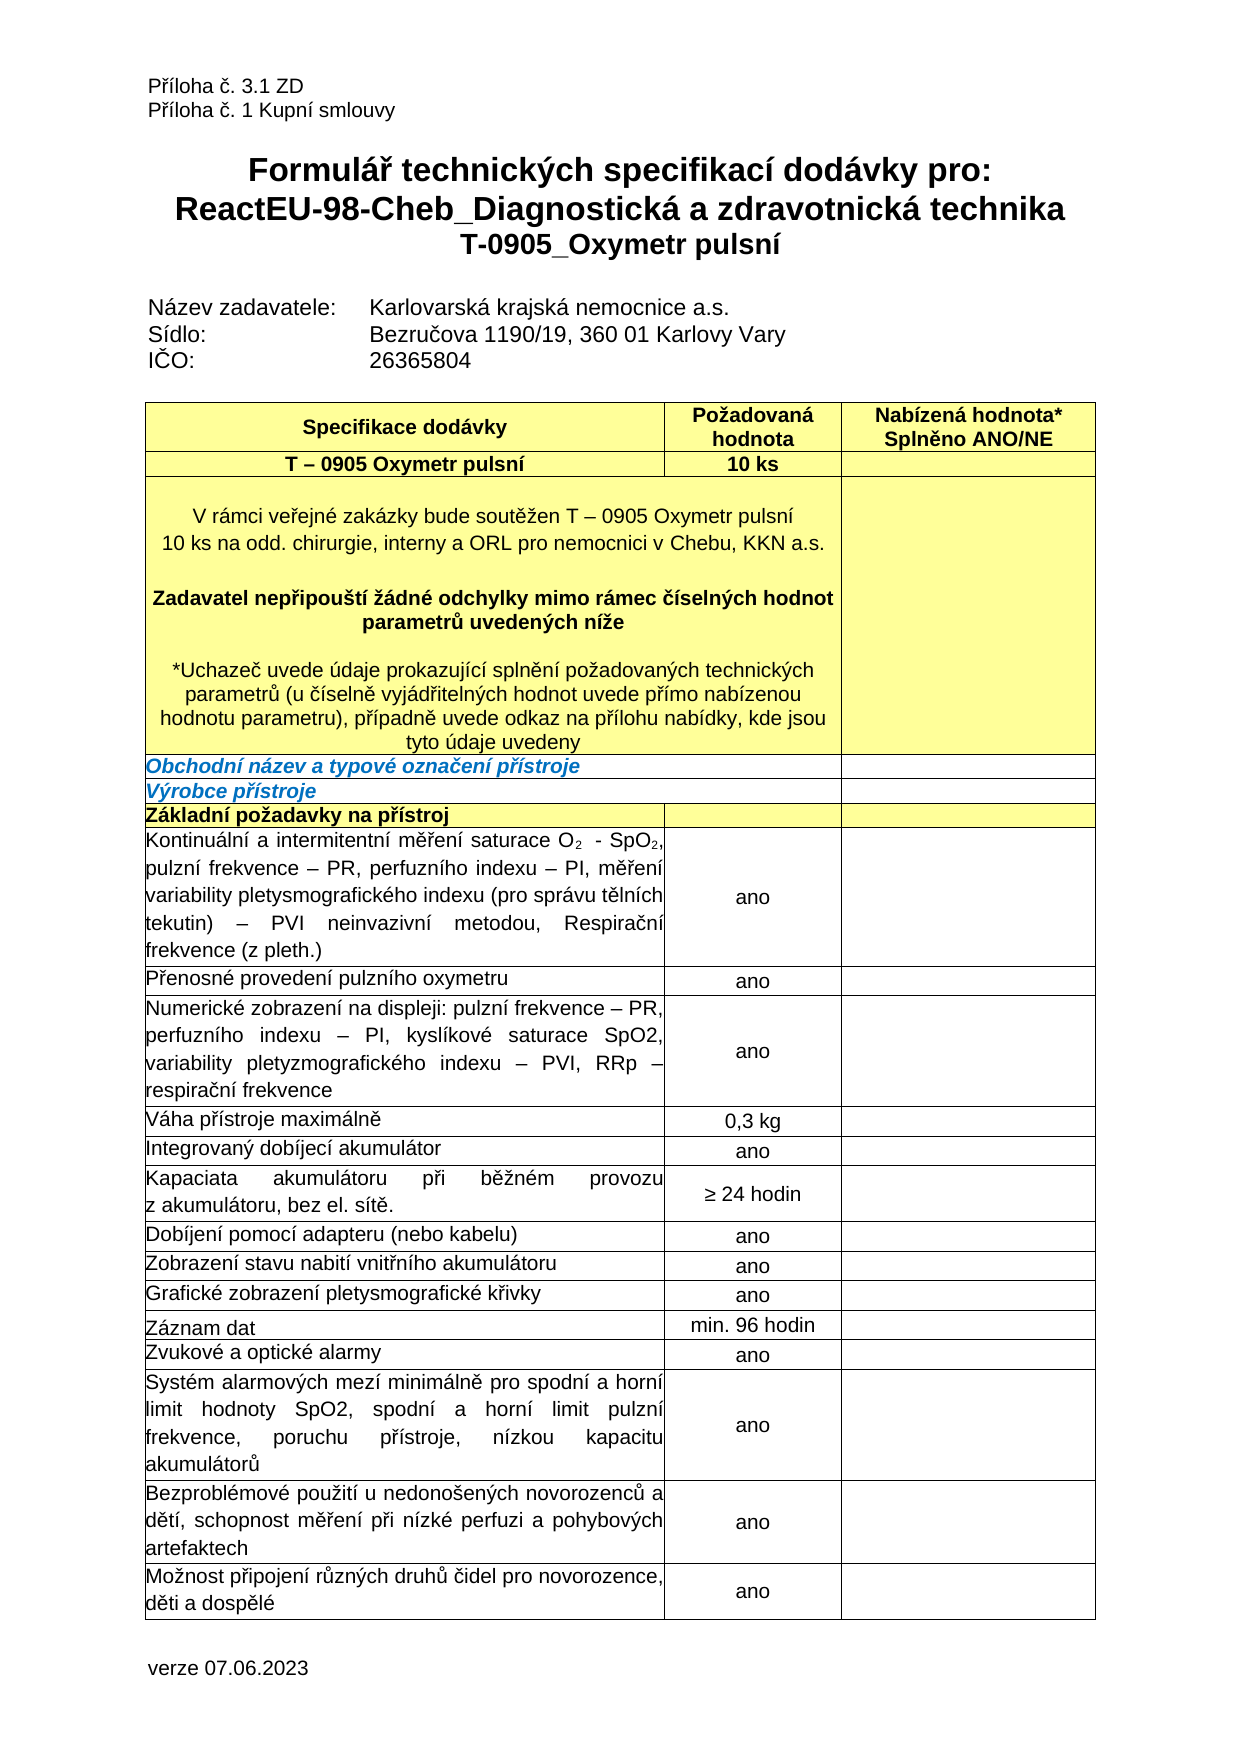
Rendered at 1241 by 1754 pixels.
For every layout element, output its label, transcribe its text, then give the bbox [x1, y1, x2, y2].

table_cell Obchodní název a typové označení přístroje [146, 755, 841, 778]
table_cell T – 0905 Oxymetr pulsní [146, 452, 664, 476]
table_cell [842, 1222, 1095, 1251]
table_cell ano [665, 1137, 841, 1165]
table_cell ≥ 24 hodin [665, 1166, 841, 1221]
table_cell 10 ks [665, 452, 841, 476]
table_cell Záznam dat [146, 1311, 664, 1339]
table_cell [842, 477, 1095, 754]
table_cell ano [665, 1564, 841, 1619]
table_cell [842, 1370, 1095, 1480]
table_cell [842, 452, 1095, 476]
table_cell Kapaciata akumulátoru při běžném provozu z akumulátoru, bez el. sítě. [146, 1166, 664, 1221]
table_cell [665, 804, 841, 827]
table_cell [842, 779, 1095, 803]
table_cell Systém alarmových mezí minimálně pro spodní a horní limit hodnoty SpO2, spodní a horní limit pulzní frekvence, poruchu přístroje, nízkou kapacitu akumulátorů [146, 1370, 664, 1480]
table_cell Zvukové a optické alarmy [146, 1340, 664, 1369]
table_cell ano [665, 1222, 841, 1251]
table_cell [842, 1252, 1095, 1280]
table_cell [842, 1311, 1095, 1339]
table_cell Kontinuální a intermitentní měření saturace O2 - SpO2, pulzní frekvence – PR, perfuzního indexu – PI, měření variability pletysmografického indexu (pro správu tělních tekutin) – PVI neinvazivní metodou, Respirační frekvence (z pleth.) [146, 828, 664, 966]
table_header Specifikace dodávky [146, 403, 664, 451]
table_cell [842, 804, 1095, 827]
table_cell Numerické zobrazení na displeji: pulzní frekvence – PR, perfuzního indexu – PI, kyslíkové saturace SpO2, variability pletyzmografického indexu – PVI, RRp – respirační frekvence [146, 996, 664, 1106]
table_cell Integrovaný dobíjecí akumulátor [146, 1137, 664, 1165]
table_cell min. 96 hodin [665, 1311, 841, 1339]
table_cell ano [665, 828, 841, 966]
table_cell [842, 1137, 1095, 1165]
table_cell Zobrazení stavu nabití vnitřního akumulátoru [146, 1252, 664, 1280]
table_cell Váha přístroje maximálně [146, 1107, 664, 1136]
table_cell ano [665, 996, 841, 1106]
table_cell Přenosné provedení pulzního oxymetru [146, 967, 664, 995]
table_cell ano [665, 1340, 841, 1369]
table_cell [842, 967, 1095, 995]
table_header Požadovaná hodnota [665, 403, 841, 451]
table_cell ano [665, 1481, 841, 1563]
table_cell Možnost připojení různých druhů čidel pro novorozence, děti a dospělé [146, 1564, 664, 1619]
table_cell Výrobce přístroje [146, 779, 841, 803]
table_cell ano [665, 1281, 841, 1310]
table_cell Základní požadavky na přístroj [146, 804, 664, 827]
table_cell Bezproblémové použití u nedonošených novorozenců a dětí, schopnost měření při nízké perfuzi a pohybových artefaktech [146, 1481, 664, 1563]
table_cell [842, 1340, 1095, 1369]
table_cell ano [665, 967, 841, 995]
table_cell Grafické zobrazení pletysmografické křivky [146, 1281, 664, 1310]
table_cell 0,3 kg [665, 1107, 841, 1136]
table_cell [842, 1564, 1095, 1619]
table_cell [842, 1481, 1095, 1563]
table_cell ano [665, 1252, 841, 1280]
table_cell ano [665, 1370, 841, 1480]
table_cell [842, 1107, 1095, 1136]
table_cell [842, 1166, 1095, 1221]
table_cell [842, 996, 1095, 1106]
table_cell [842, 828, 1095, 966]
table_header Nabízená hodnota* Splněno ANO/NE [842, 403, 1095, 451]
table_cell [842, 1281, 1095, 1310]
table_cell V rámci veřejné zakázky bude soutěžen T – 0905 Oxymetr pulsní 10 ks na odd. chirurgie, interny a ORL pro nemocnici v Chebu, KKN a.s. Zadavatel nepřipouští žádné odchylky mimo rámec číselných hodnot parametrů uvedených níže *Uchazeč uvede údaje prokazující splnění požadovaných technických parametrů (u číselně vyjádřitelných hodnot uvede přímo nabízenou hodnotu parametru), případně uvede odkaz na přílohu nabídky, kde jsou tyto údaje uvedeny [146, 477, 841, 754]
table_cell Dobíjení pomocí adapteru (nebo kabelu) [146, 1222, 664, 1251]
table_cell [842, 755, 1095, 778]
